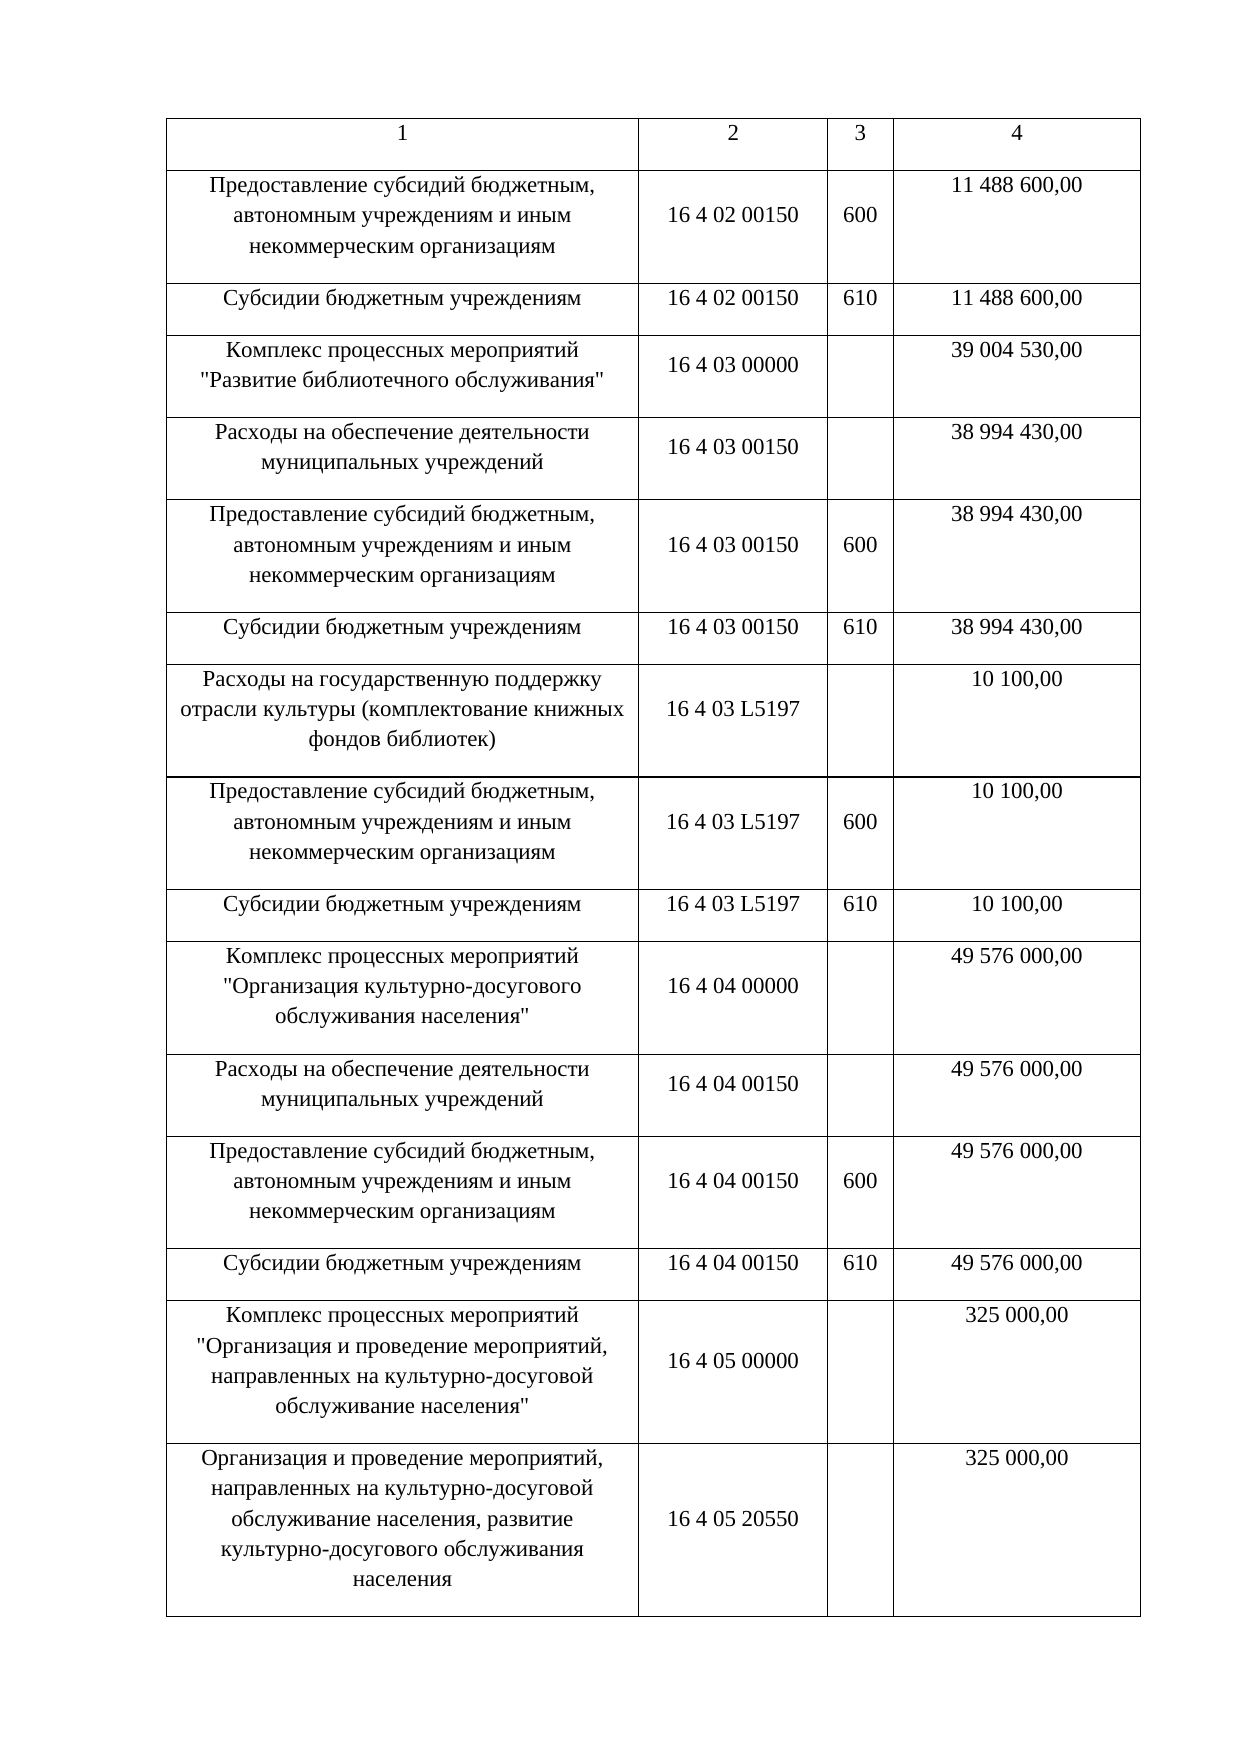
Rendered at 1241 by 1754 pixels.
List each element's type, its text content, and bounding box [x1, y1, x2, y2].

table_cell Субсидии бюджетным учреждениям [167, 613, 638, 664]
table_header 2 [639, 119, 827, 170]
table_cell 16 4 03 L5197 [639, 665, 827, 776]
table_header 1 [167, 119, 638, 170]
table_cell Субсидии бюджетным учреждениям [167, 284, 638, 335]
table_cell 16 4 04 00150 [639, 1055, 827, 1136]
table_cell Комплекс процессных мероприятий "Развитие библиотечного обслуживания" [167, 336, 638, 417]
table_cell 16 4 05 00000 [639, 1301, 827, 1443]
table_cell 11 488 600,00 [894, 284, 1140, 335]
table_cell 38 994 430,00 [894, 418, 1140, 499]
table_cell 38 994 430,00 [894, 500, 1140, 612]
table_cell 325 000,00 [894, 1301, 1140, 1443]
table_cell [828, 1055, 893, 1136]
table_cell Расходы на обеспечение деятельности муниципальных учреждений [167, 418, 638, 499]
table_cell 39 004 530,00 [894, 336, 1140, 417]
table_cell 16 4 03 L5197 [639, 890, 827, 941]
table_header 4 [894, 119, 1140, 170]
table_cell 600 [828, 171, 893, 283]
table_cell 16 4 04 00150 [639, 1249, 827, 1300]
table_cell [828, 1301, 893, 1443]
table_cell 610 [828, 613, 893, 664]
table_cell 16 4 04 00000 [639, 942, 827, 1053]
table_cell 11 488 600,00 [894, 171, 1140, 283]
table_cell 16 4 03 00150 [639, 500, 827, 612]
table_cell 49 576 000,00 [894, 1055, 1140, 1136]
table_cell Предоставление субсидий бюджетным, автономным учреждениям и иным некоммерческим организациям [167, 171, 638, 283]
table_cell Предоставление субсидий бюджетным, автономным учреждениям и иным некоммерческим организациям [167, 778, 638, 889]
table_cell 600 [828, 778, 893, 889]
table_cell [828, 336, 893, 417]
table_cell 49 576 000,00 [894, 1249, 1140, 1300]
table_cell 600 [828, 1137, 893, 1248]
table_cell Субсидии бюджетным учреждениям [167, 1249, 638, 1300]
table_cell 16 4 02 00150 [639, 171, 827, 283]
table_cell 16 4 03 L5197 [639, 778, 827, 889]
table_cell Организация и проведение мероприятий, направленных на культурно-досуговой обслуживание населения, развитие культурно-досугового обслуживания населения [167, 1444, 638, 1616]
table_cell 610 [828, 1249, 893, 1300]
table_cell 16 4 05 20550 [639, 1444, 827, 1616]
table_cell 600 [828, 500, 893, 612]
table_header 3 [828, 119, 893, 170]
table_cell Субсидии бюджетным учреждениям [167, 890, 638, 941]
table_cell 16 4 03 00150 [639, 418, 827, 499]
table_cell Расходы на обеспечение деятельности муниципальных учреждений [167, 1055, 638, 1136]
table_cell Комплекс процессных мероприятий "Организация и проведение мероприятий, направленных на культурно-досуговой обслуживание населения" [167, 1301, 638, 1443]
table_cell 10 100,00 [894, 665, 1140, 776]
table_cell 16 4 04 00150 [639, 1137, 827, 1248]
table_cell 325 000,00 [894, 1444, 1140, 1616]
table_cell 610 [828, 284, 893, 335]
table_cell Расходы на государственную поддержку отрасли культуры (комплектование книжных фондов библиотек) [167, 665, 638, 776]
table_cell 10 100,00 [894, 890, 1140, 941]
table_cell 610 [828, 890, 893, 941]
table_cell 49 576 000,00 [894, 942, 1140, 1053]
table_cell [828, 942, 893, 1053]
table_cell 49 576 000,00 [894, 1137, 1140, 1248]
table_cell 16 4 03 00000 [639, 336, 827, 417]
table_cell 16 4 02 00150 [639, 284, 827, 335]
table_cell [828, 665, 893, 776]
table_cell Комплекс процессных мероприятий "Организация культурно-досугового обслуживания населения" [167, 942, 638, 1053]
table_cell 10 100,00 [894, 778, 1140, 889]
table_cell Предоставление субсидий бюджетным, автономным учреждениям и иным некоммерческим организациям [167, 500, 638, 612]
table_cell 16 4 03 00150 [639, 613, 827, 664]
table_cell 38 994 430,00 [894, 613, 1140, 664]
table_cell [828, 1444, 893, 1616]
table_cell [828, 418, 893, 499]
table_cell Предоставление субсидий бюджетным, автономным учреждениям и иным некоммерческим организациям [167, 1137, 638, 1248]
